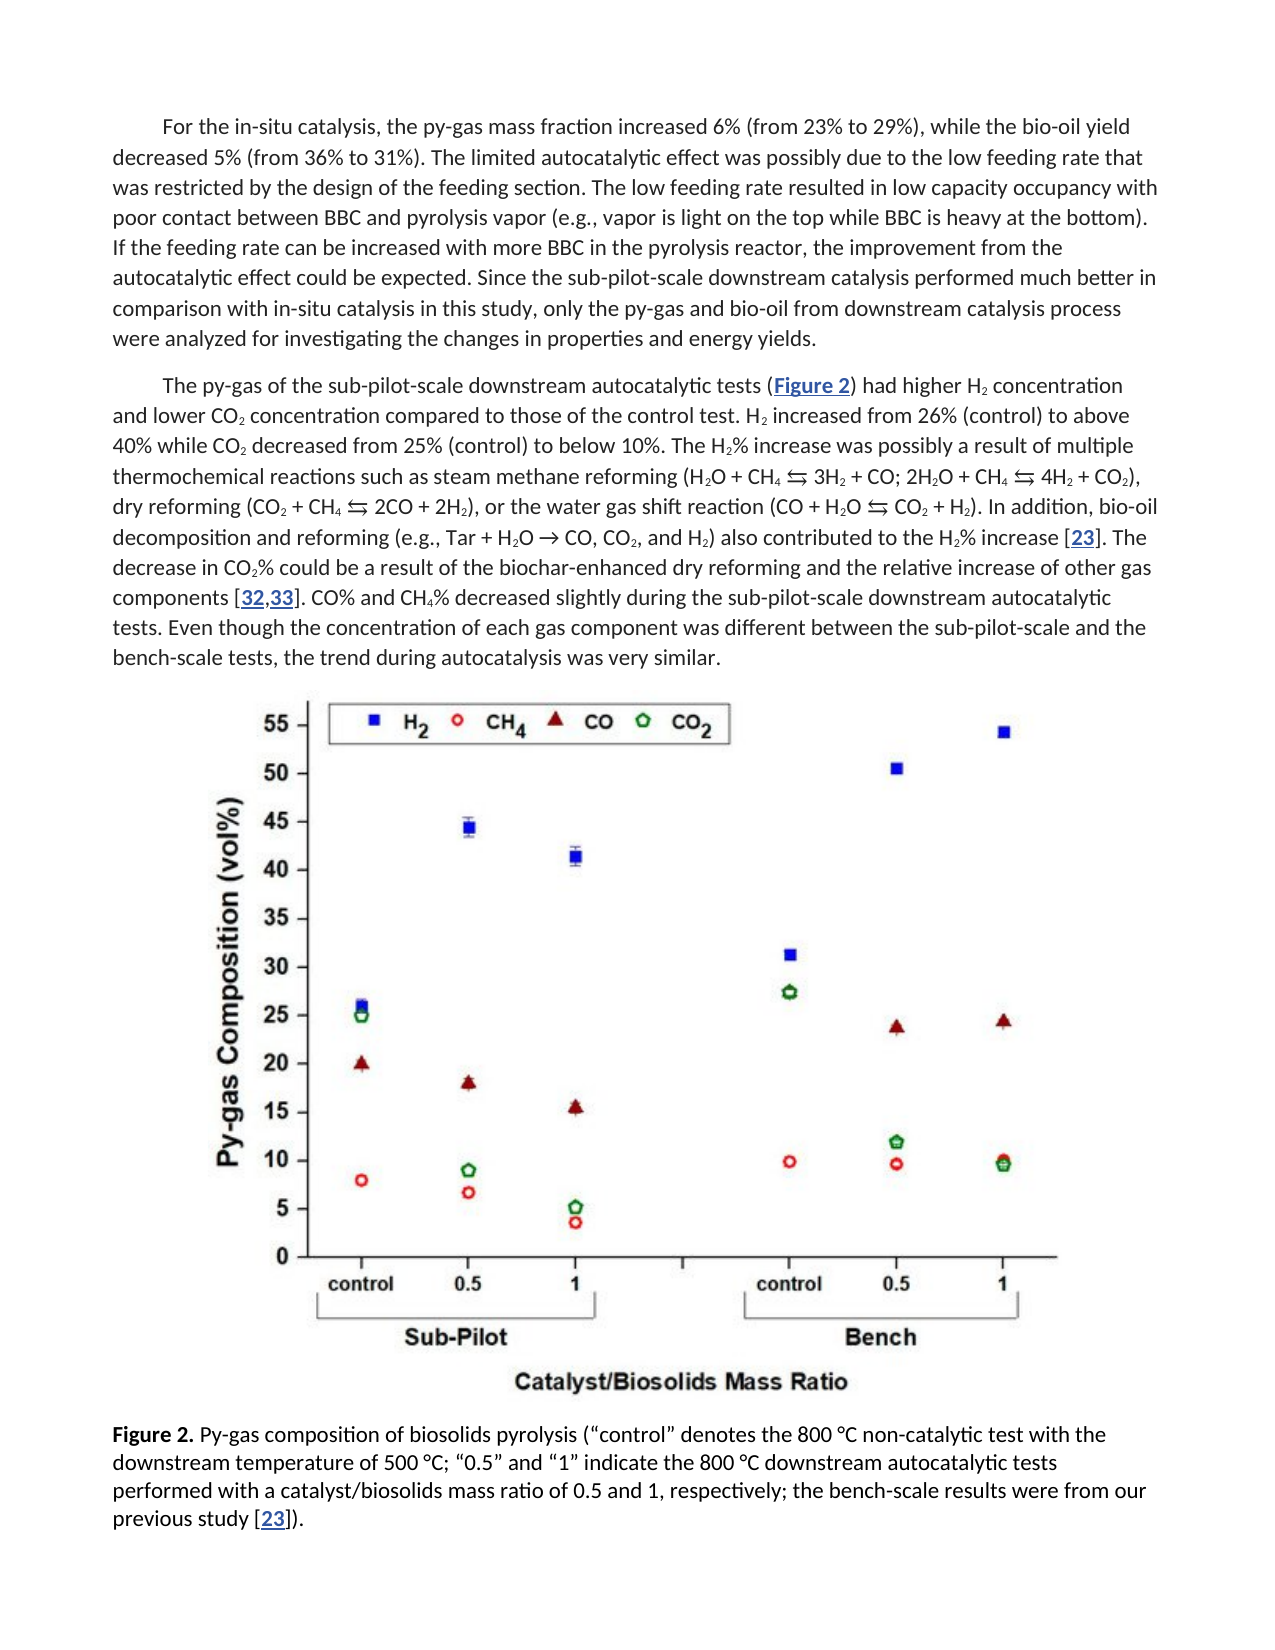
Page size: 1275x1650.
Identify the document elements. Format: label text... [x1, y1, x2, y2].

text Figure 2. Py-gas composition of biosolids pyrolysis (“control” denotes the 800 °C non-catalytic test with the downstream temperature of 500 °C; “0.5” and “1” indicate the 800 °C downstream autocatalytic tests performed with a catalyst/biosolids mass ratio of 0.5 and 1, respectively; the bench-scale results were from our previous study [23]). [112, 1420, 1162, 1532]
picture [207, 690, 1068, 1402]
text For the in-situ catalysis, the py-gas mass fraction increased 6% (from 23% to 29%), while the bio-oil yield decreased 5% (from 36% to 31%). The limited autocatalytic effect was possibly due to the low feeding rate that was restricted by the design of the feeding section. The low feeding rate resulted in low capacity occupancy with poor contact between BBC and pyrolysis vapor (e.g., vapor is light on the top while BBC is heavy at the bottom). If the feeding rate can be increased with more BBC in the pyrolysis reactor, the improvement from the autocatalytic effect could be expected. Since the sub-pilot-scale downstream catalysis performed much better in comparison with in-situ catalysis in this study, only the py-gas and bio-oil from downstream catalysis process were analyzed for investigating the changes in properties and energy yields. [112, 112, 1162, 352]
text The py-gas of the sub-pilot-scale downstream autocatalytic tests (Figure 2) had higher H2 concentration and lower CO2 concentration compared to those of the control test. H2 increased from 26% (control) to above 40% while CO2 decreased from 25% (control) to below 10%. The H2% increase was possibly a result of multiple thermochemical reactions such as steam methane reforming (H2O + CH4 ⇆ 3H2 + CO; 2H2O + CH4 ⇆ 4H2 + CO2), dry reforming (CO2 + CH4 ⇆ 2CO + 2H2), or the water gas shift reaction (CO + H2O ⇆ CO2 + H2). In addition, bio-oil decomposition and reforming (e.g., Tar + H2O → CO, CO2, and H2) also contributed to the H2% increase [23]. The decrease in CO2% could be a result of the biochar-enhanced dry reforming and the relative increase of other gas components [32,33]. CO% and CH4% decreased slightly during the sub-pilot-scale downstream autocatalytic tests. Even though the concentration of each gas component was different between the sub-pilot-scale and the bench-scale tests, the trend during autocatalysis was very similar. [112, 371, 1162, 672]
